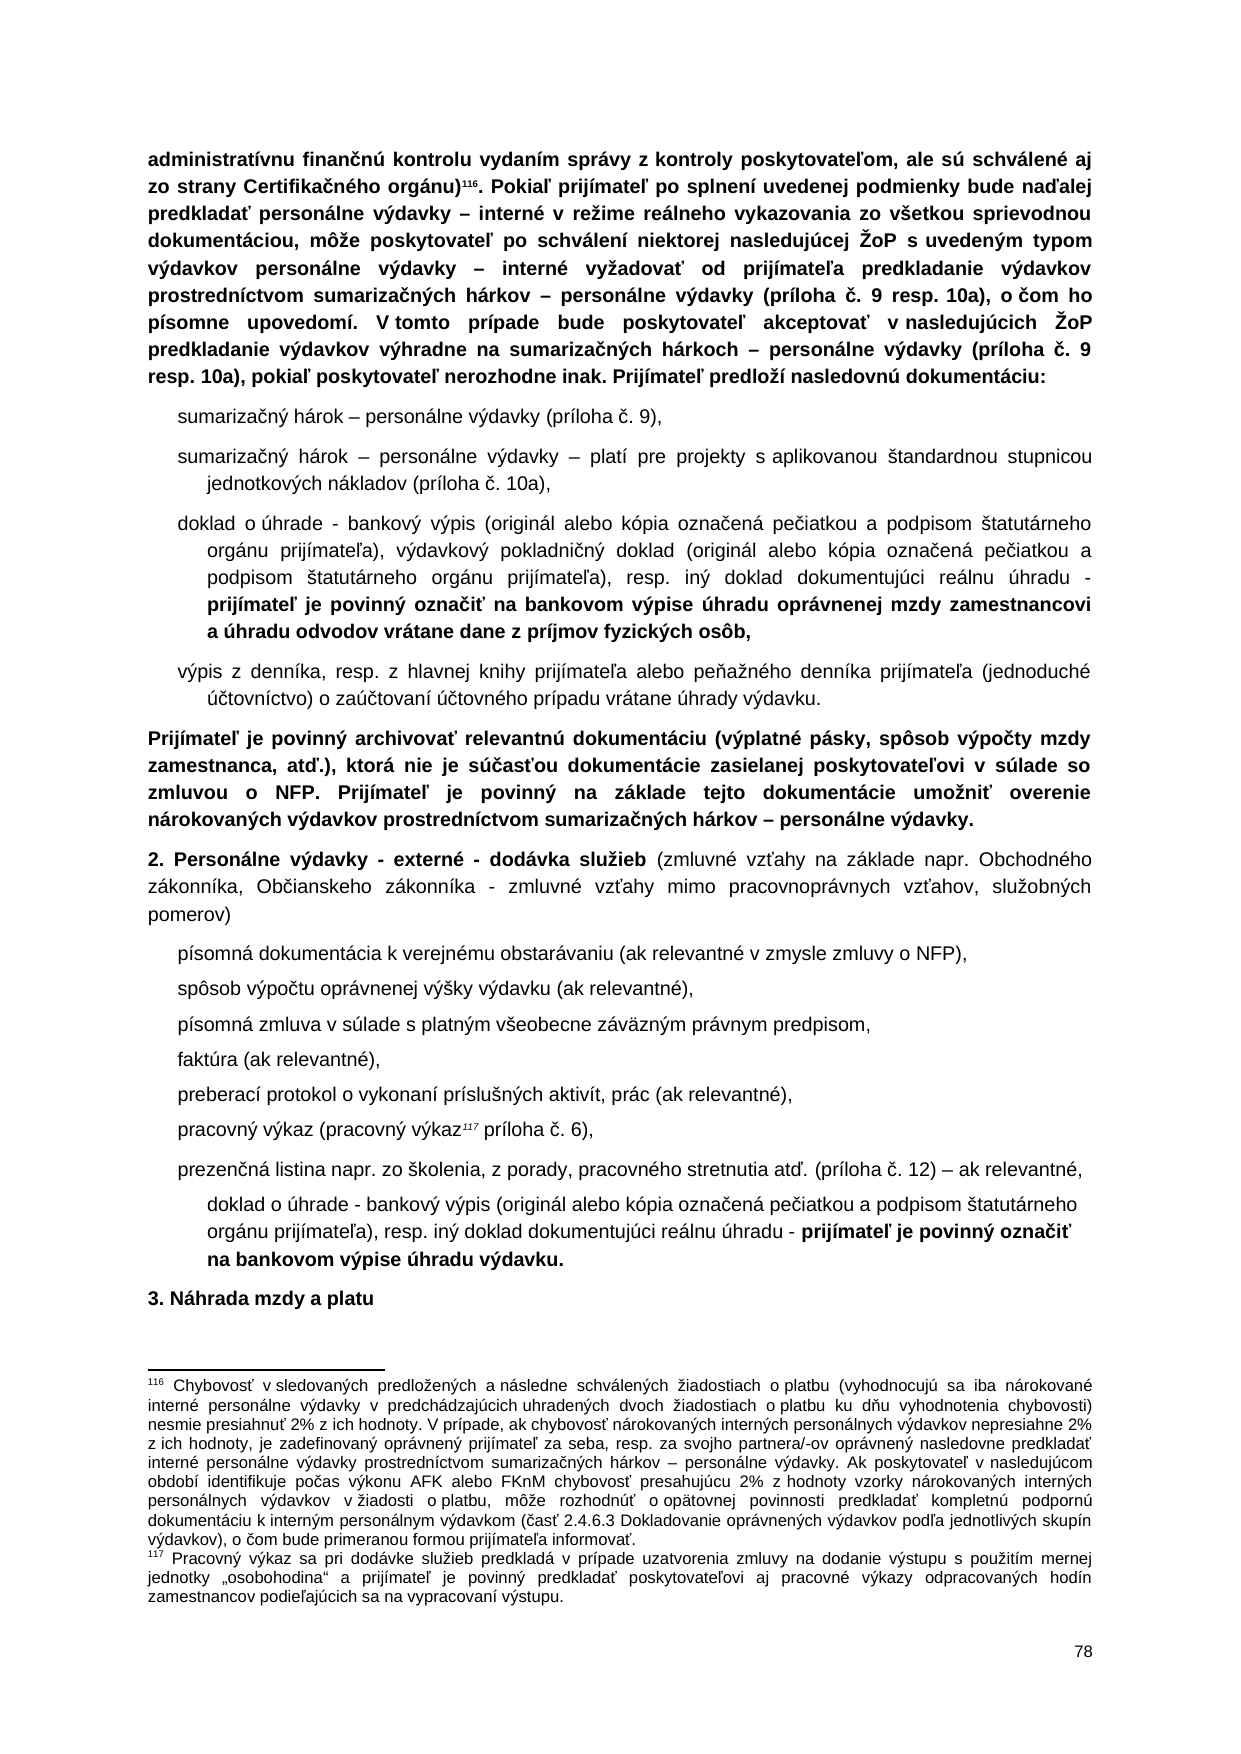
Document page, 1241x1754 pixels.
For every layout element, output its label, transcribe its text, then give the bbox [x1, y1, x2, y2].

text výpis z denníka, resp. z hlavnej knihy prijímateľa alebo peňažného denníka prijímateľa (jednoduché účtovníctvo) o zaúčtovaní účtovného prípadu vrátane úhrady výdavku. [177, 660, 1092, 710]
text doklad o úhrade - bankový výpis (originál alebo kópia označená pečiatkou a podpisom štatutárneho orgánu prijímateľa), resp. iný doklad dokumentujúci reálnu úhradu - prijímateľ je povinný označiť na bankovom výpise úhradu výdavku. [207, 1193, 1092, 1270]
text 3. Náhrada mzdy a platu [148, 1287, 1092, 1310]
text sumarizačný hárok – personálne výdavky – platí pre projekty s aplikovanou štandardnou stupnicou jednotkových nákladov (príloha č. 10a), [177, 444, 1092, 494]
text Prijímateľ je povinný archivovať relevantnú dokumentáciu (výplatné pásky, spôsob výpočty mzdy zamestnanca, atď.), ktorá nie je súčasťou dokumentácie zasielanej poskytovateľovi v súlade so zmluvou o NFP. Prijímateľ je povinný na základe tejto dokumentácie umožniť overenie nárokovaných výdavkov prostredníctvom sumarizačných hárkov – personálne výdavky. [148, 727, 1092, 831]
text preberací protokol o vykonaní príslušných aktivít, prác (ak relevantné), [177, 1083, 1092, 1106]
text písomná dokumentácia k verejnému obstarávaniu (ak relevantné v zmysle zmluvy o NFP), [177, 942, 1092, 965]
text sumarizačný hárok – personálne výdavky (príloha č. 9), [177, 405, 1092, 428]
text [148, 148, 1092, 388]
text písomná zmluva v súlade s platným všeobecne záväzným právnym predpisom, [177, 1012, 1092, 1035]
text spôsob výpočtu oprávnenej výšky výdavku (ak relevantné), [177, 977, 1092, 1000]
text faktúra (ak relevantné), [177, 1048, 1092, 1070]
text prezenčná listina napr. zo školenia, z porady, pracovného stretnutia atď. (príloha č. 12) – ak relevantné, [177, 1158, 1092, 1181]
text doklad o úhrade - bankový výpis (originál alebo kópia označená pečiatkou a podpisom štatutárneho orgánu prijímateľa), výdavkový pokladničný doklad (originál alebo kópia označená pečiatkou a podpisom štatutárneho orgánu prijímateľa), resp. iný doklad dokumentujúci reálnu úhradu - prijímateľ je povinný označiť na bankovom výpise úhradu oprávnenej mzdy zamestnancovi a úhradu odvodov vrátane dane z príjmov fyzických osôb, [177, 511, 1092, 643]
text 2. Personálne výdavky - externé - dodávka služieb (zmluvné vzťahy na základe napr. Obchodného zákonníka, Občianskeho zákonníka - zmluvné vzťahy mimo pracovnoprávnych vzťahov, služobných pomerov) [148, 848, 1092, 925]
text pracovný výkaz (pracovný výkaz príloha č. 6), [177, 1118, 1092, 1141]
